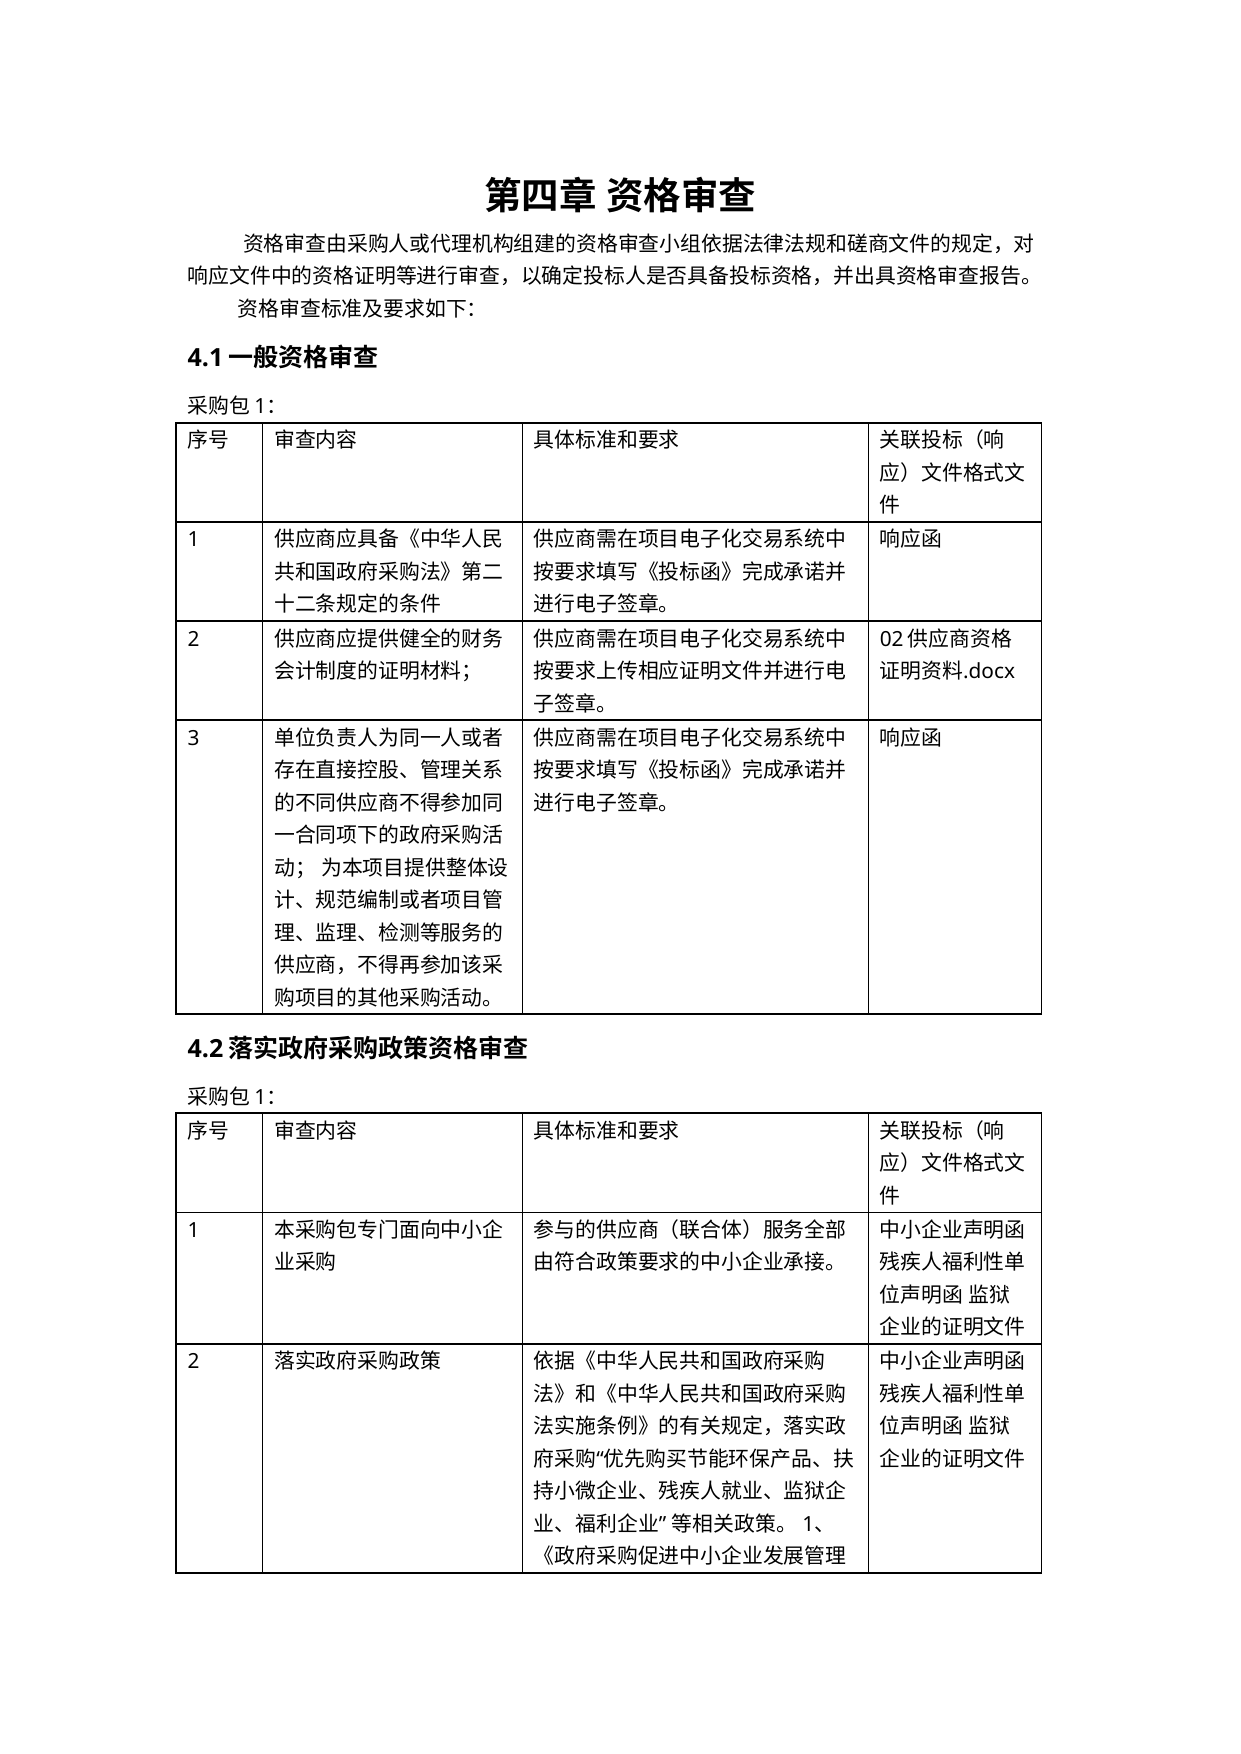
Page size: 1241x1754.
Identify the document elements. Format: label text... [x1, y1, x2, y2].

text 4.1一般资格审查 [187, 324, 1053, 389]
table_cell 2 [177, 622, 262, 719]
text 采购包1： [187, 1080, 1053, 1112]
table_cell 落实政府采购政策 [263, 1345, 522, 1572]
text 采购包1： [187, 389, 1053, 422]
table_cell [523, 1345, 868, 1572]
table_cell 响应函 [869, 721, 1041, 1013]
text 4.2落实政府采购政策资格审查 [187, 1015, 1053, 1080]
text 第四章 资格审查 [187, 162, 1053, 227]
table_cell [869, 1345, 1041, 1572]
table_cell 3 [177, 721, 262, 1013]
table_cell 2 [177, 1345, 262, 1572]
table_header 关联投标（响应）文件格式文件 [869, 424, 1041, 521]
table_cell 本采购包专门面向中小企业采购 [263, 1213, 522, 1343]
table_cell 供应商需在项目电子化交易系统中按要求填写《投标函》完成承诺并进行电子签章。 [523, 523, 868, 620]
table_cell 供应商应提供健全的财务会计制度的证明材料； [263, 622, 522, 719]
table_cell 中小企业声明函 残疾人福利性单位声明函 监狱企业的证明文件 [869, 1213, 1041, 1343]
table_header 审查内容 [263, 424, 522, 521]
text 资格审查由采购人或代理机构组建的资格审查小组依据法律法规和磋商文件的规定，对响应文件中的资格证明等进行审查，以确定投标人是否具备投标资格，并出具资格审查报告。 [187, 227, 1053, 292]
table_cell 供应商应具备《中华人民共和国政府采购法》第二十二条规定的条件 [263, 523, 522, 620]
table_cell 参与的供应商（联合体）服务全部由符合政策要求的中小企业承接。 [523, 1213, 868, 1343]
table_cell 单位负责人为同一人或者存在直接控股、管理关系的不同供应商不得参加同一合同项下的政府采购活动； 为本项目提供整体设计、规范编制或者项目管理、监理、检测等服务的供应商，不得再参加该采购项目的其他采购活动。 [263, 721, 522, 1013]
table_cell 02供应商资格证明资料.docx [869, 622, 1041, 719]
table_cell 供应商需在项目电子化交易系统中按要求上传相应证明文件并进行电子签章。 [523, 622, 868, 719]
table_header 具体标准和要求 [523, 1114, 868, 1211]
table_header 审查内容 [263, 1114, 522, 1211]
table_cell 1 [177, 1213, 262, 1343]
table_header 序号 [177, 424, 262, 521]
text 资格审查标准及要求如下： [187, 292, 1053, 324]
table_header 序号 [177, 1114, 262, 1211]
table_header 关联投标（响应）文件格式文件 [869, 1114, 1041, 1211]
table_cell 1 [177, 523, 262, 620]
table_cell 供应商需在项目电子化交易系统中按要求填写《投标函》完成承诺并进行电子签章。 [523, 721, 868, 1013]
table_header 具体标准和要求 [523, 424, 868, 521]
table_cell 响应函 [869, 523, 1041, 620]
